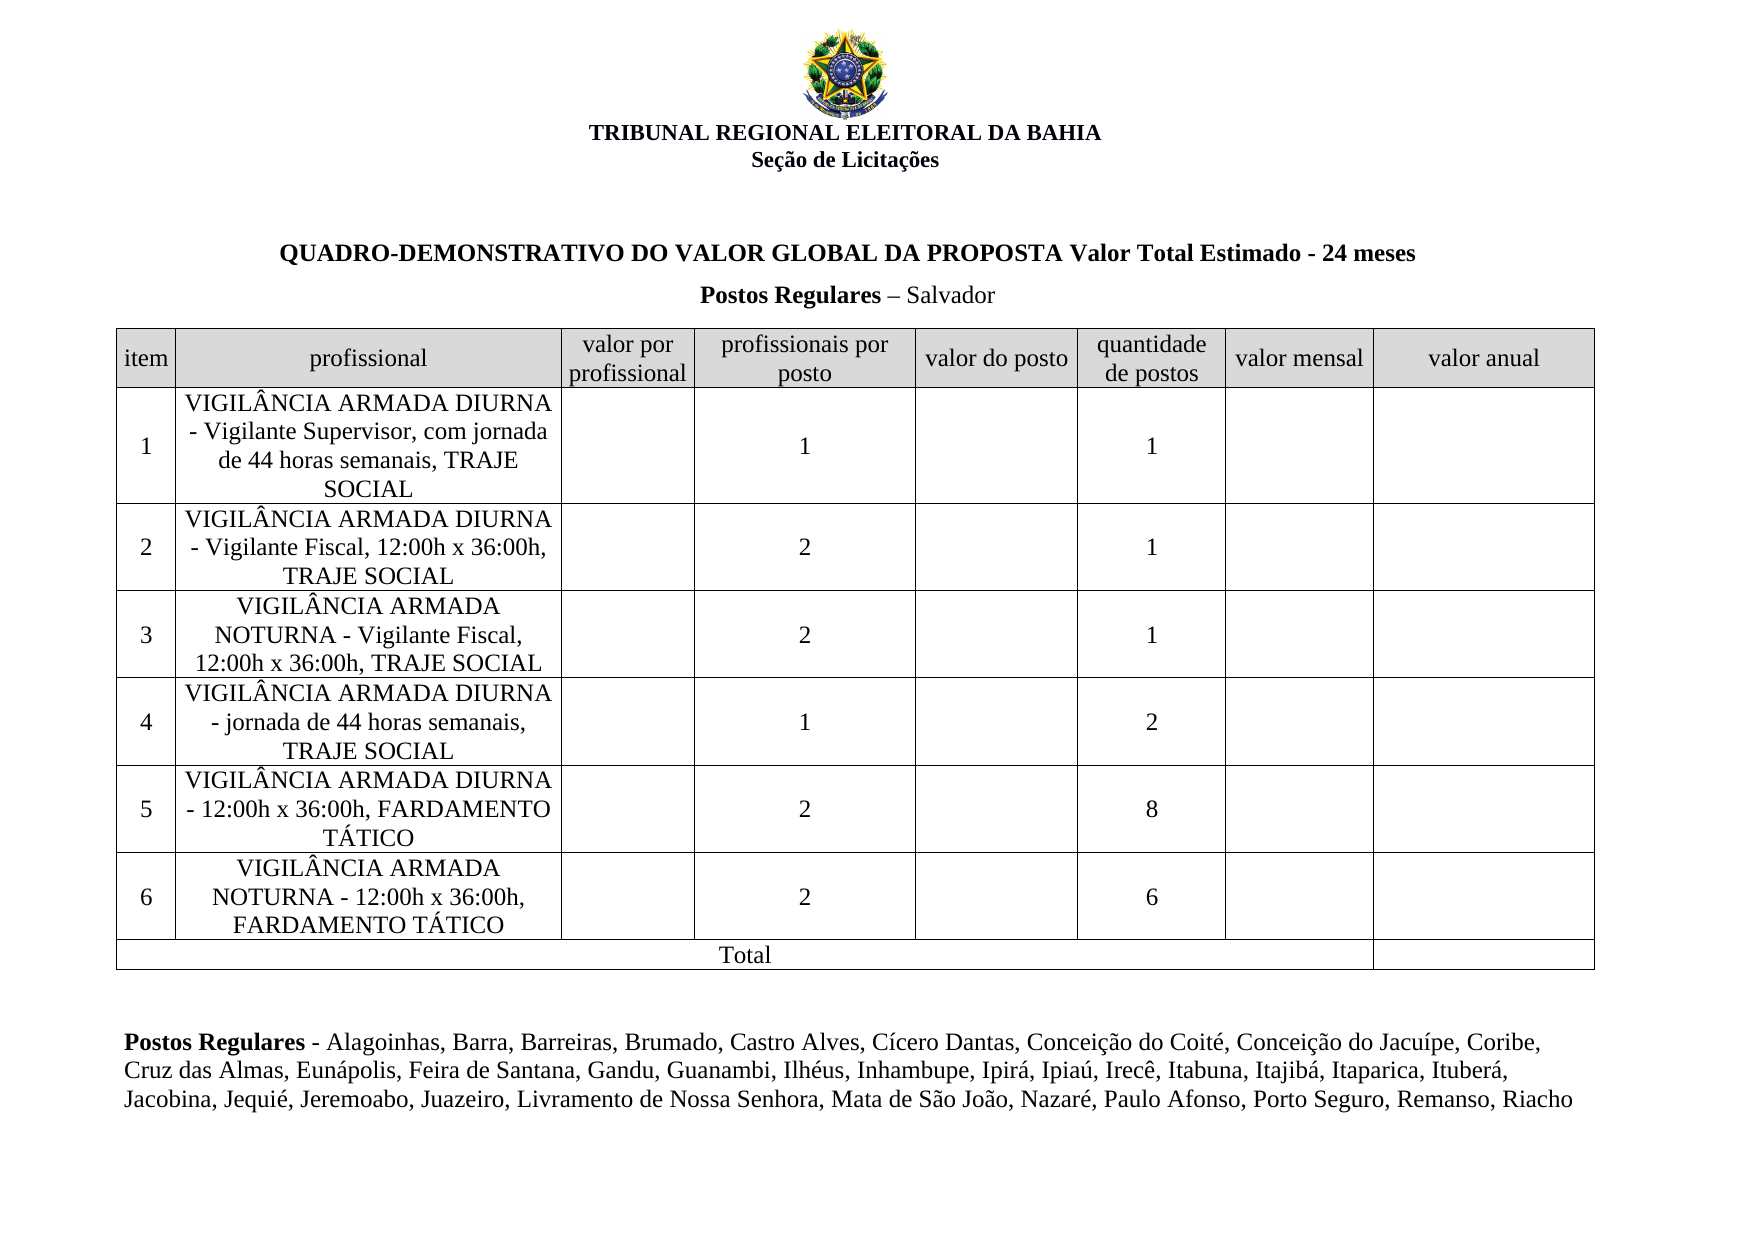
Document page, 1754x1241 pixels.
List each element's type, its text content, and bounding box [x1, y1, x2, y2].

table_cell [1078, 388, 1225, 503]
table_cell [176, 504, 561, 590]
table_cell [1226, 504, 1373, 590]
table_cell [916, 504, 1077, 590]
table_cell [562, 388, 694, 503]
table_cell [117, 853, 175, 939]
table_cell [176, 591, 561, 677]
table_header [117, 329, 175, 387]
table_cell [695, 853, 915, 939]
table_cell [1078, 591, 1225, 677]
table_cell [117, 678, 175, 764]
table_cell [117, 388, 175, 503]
text Postos Regulares – Salvador [118, 280, 1577, 309]
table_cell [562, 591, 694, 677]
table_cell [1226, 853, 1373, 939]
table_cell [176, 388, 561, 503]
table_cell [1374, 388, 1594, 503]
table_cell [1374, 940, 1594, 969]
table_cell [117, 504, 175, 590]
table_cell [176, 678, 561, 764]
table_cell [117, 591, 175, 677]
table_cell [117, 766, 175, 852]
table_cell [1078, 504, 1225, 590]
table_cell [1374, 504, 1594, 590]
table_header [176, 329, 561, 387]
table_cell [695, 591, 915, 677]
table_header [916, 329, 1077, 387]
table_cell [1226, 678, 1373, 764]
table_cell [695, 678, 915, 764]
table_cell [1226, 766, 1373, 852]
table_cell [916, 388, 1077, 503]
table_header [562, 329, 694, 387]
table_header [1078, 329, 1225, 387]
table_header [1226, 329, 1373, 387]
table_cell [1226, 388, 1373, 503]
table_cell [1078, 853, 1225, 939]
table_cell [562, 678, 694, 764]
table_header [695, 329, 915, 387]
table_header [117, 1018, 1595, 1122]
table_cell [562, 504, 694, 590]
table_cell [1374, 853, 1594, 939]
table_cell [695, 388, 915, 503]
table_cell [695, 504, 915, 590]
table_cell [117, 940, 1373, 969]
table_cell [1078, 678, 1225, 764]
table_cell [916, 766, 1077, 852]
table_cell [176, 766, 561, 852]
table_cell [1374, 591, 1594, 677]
text QUADRO-DEMONSTRATIVO DO VALOR GLOBAL DA PROPOSTA Valor Total Estimado - 24 meses [118, 234, 1577, 268]
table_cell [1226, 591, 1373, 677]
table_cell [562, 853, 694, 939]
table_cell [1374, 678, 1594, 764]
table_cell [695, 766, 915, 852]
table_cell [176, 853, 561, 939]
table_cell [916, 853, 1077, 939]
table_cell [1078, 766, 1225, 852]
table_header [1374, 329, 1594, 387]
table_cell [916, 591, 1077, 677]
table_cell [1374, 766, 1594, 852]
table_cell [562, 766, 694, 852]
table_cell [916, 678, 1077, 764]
